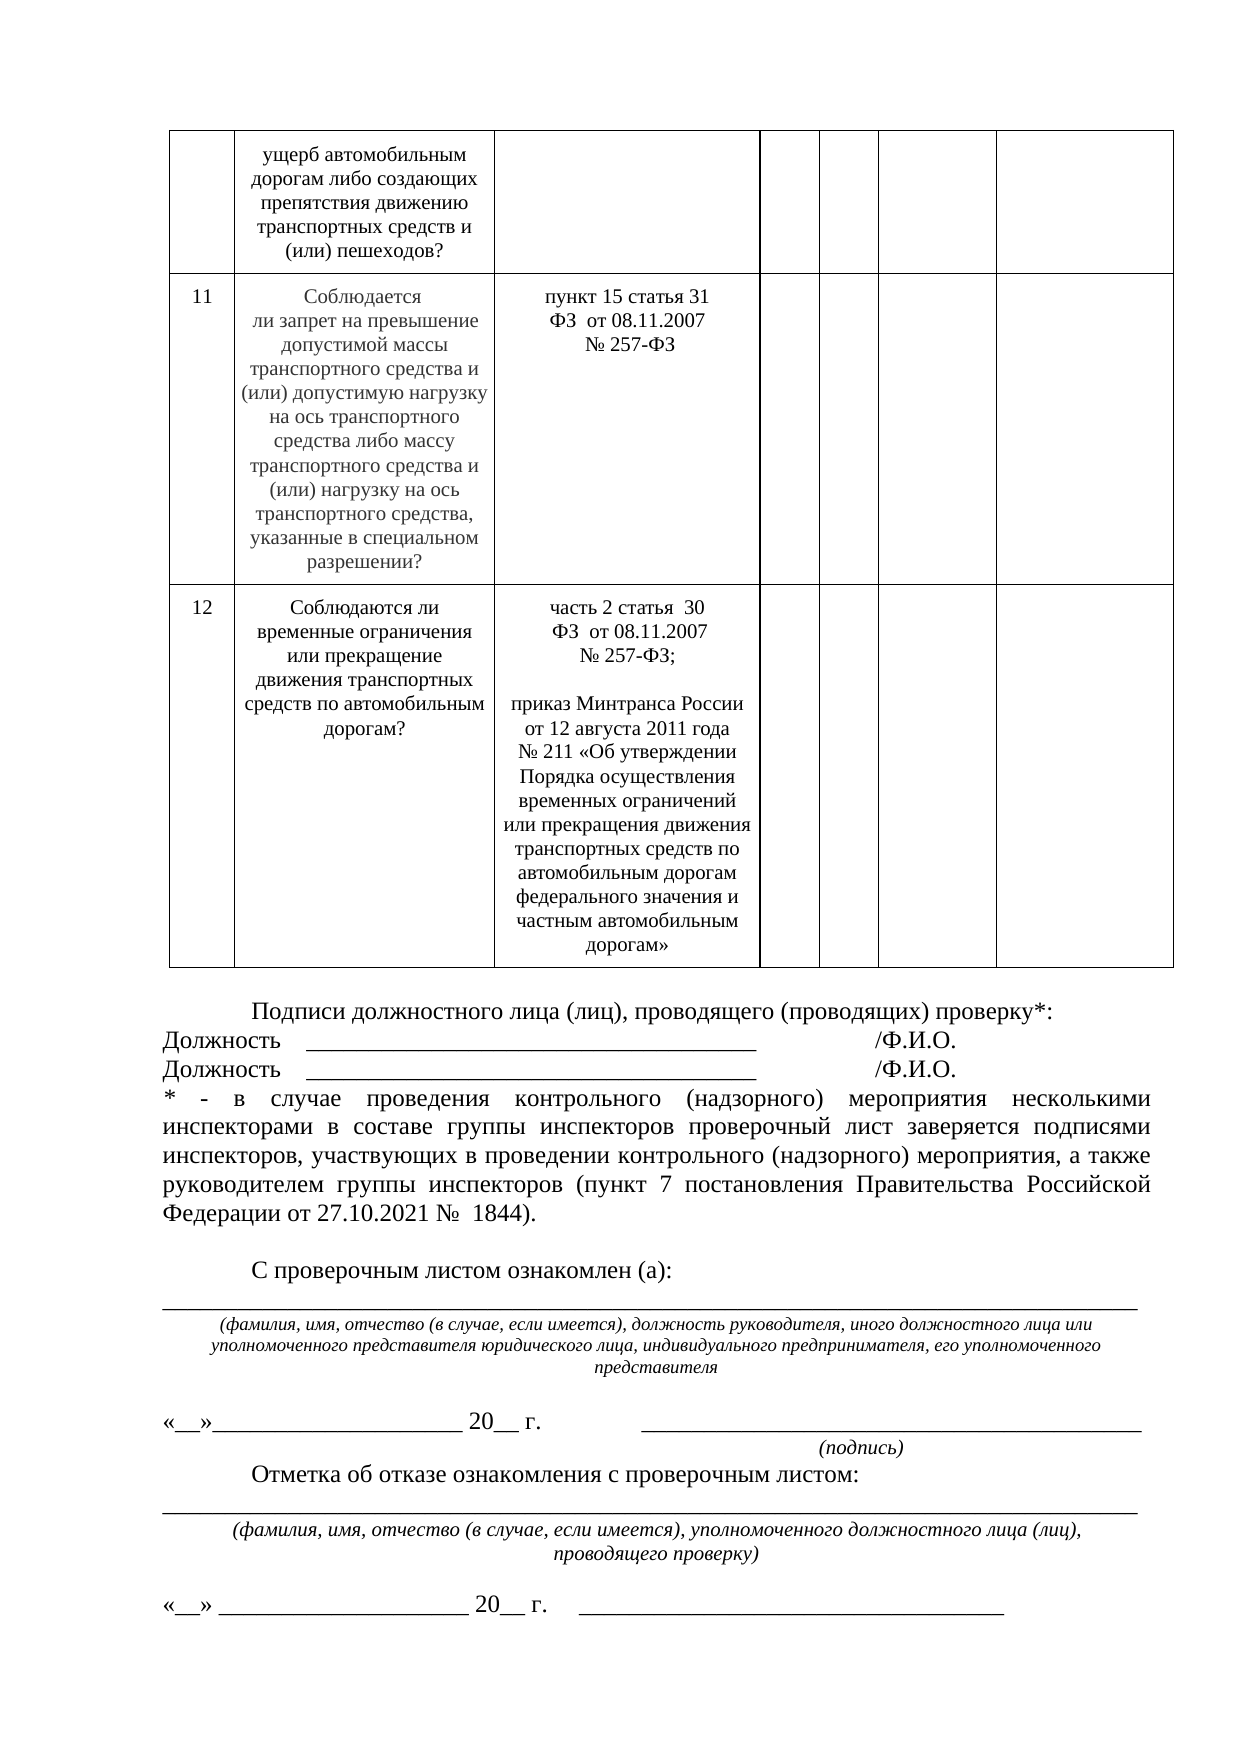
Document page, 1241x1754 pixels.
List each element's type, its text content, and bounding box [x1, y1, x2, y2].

table_cell [997, 131, 1173, 272]
table_cell [879, 131, 996, 272]
text ______________________________________________________________________________ [162, 1488, 1152, 1516]
text С проверочным листом ознакомлен (а): [162, 1255, 1152, 1284]
text Отметка об отказе ознакомления с проверочным листом: [162, 1459, 1152, 1488]
text (фамилия, имя, отчество (в случае, если имеется), должность руководителя, иного должностного лица или уполномоченного представителя юридического лица, индивидуального предпринимателя, его уполномоченного представителя [162, 1313, 1152, 1377]
table_cell [820, 274, 878, 583]
table_cell [997, 274, 1173, 583]
table_cell [997, 585, 1173, 967]
text Должность ____________________________________ /Ф.И.О. [162, 1025, 1152, 1054]
text «__»____________________ 20__ г. ________________________________________ [162, 1406, 1152, 1435]
table_cell пункт 15 статья 31 ФЗ от 08.11.2007 № 257-ФЗ [495, 274, 759, 583]
text ______________________________________________________________________________ [162, 1284, 1152, 1313]
table_cell [820, 585, 878, 967]
text Должность ____________________________________ /Ф.И.О. [162, 1054, 1152, 1083]
text * - в случае проведения контрольного (надзорного) мероприятия несколькими инспекторами в составе группы инспекторов проверочный лист заверяется подписями инспекторов, участвующих в проведении контрольного (надзорного) мероприятия, а также руководителем группы инспекторов (пункт 7 постановления Правительства Российской Федерации от 27.10.2021 № 1844). [162, 1083, 1152, 1226]
table_cell [820, 131, 878, 272]
table_cell 11 [170, 274, 234, 583]
table_cell Соблюдается ли запрет на превышение допустимой массы транспортного средства и (или) допустимую нагрузку на ось транспортного средства либо массу транспортного средства и (или) нагрузку на ось транспортного средства, указанные в специальном разрешении? [235, 274, 494, 583]
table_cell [495, 131, 759, 272]
text проводящего проверку) [162, 1541, 1152, 1564]
table_cell [879, 585, 996, 967]
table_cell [235, 131, 494, 272]
text «__» ____________________ 20__ г. __________________________________ [162, 1589, 1152, 1617]
table_cell часть 2 статья 30 ФЗ от 08.11.2007 № 257-ФЗ; приказ Минтранса России от 12 августа 2011 года № 211 «Об утверждении Порядка осуществления временных ограничений или прекращения движения транспортных средств по автомобильным дорогам федерального значения и частным автомобильным дорогам» [495, 585, 759, 967]
table_cell 12 [170, 585, 234, 967]
table_cell Соблюдаются ли временные ограничения или прекращение движения транспортных средств по автомобильным дорогам? [235, 585, 494, 967]
text (фамилия, имя, отчество (в случае, если имеется), уполномоченного должностного лица (лиц), [162, 1516, 1152, 1541]
text (подпись) [162, 1435, 1152, 1459]
table_cell [879, 274, 996, 583]
table_cell 10 [170, 131, 234, 272]
table_cell [761, 274, 819, 583]
table_cell [761, 585, 819, 967]
text Подписи должностного лица (лиц), проводящего (проводящих) проверку*: [162, 996, 1152, 1025]
table_cell [761, 131, 819, 272]
